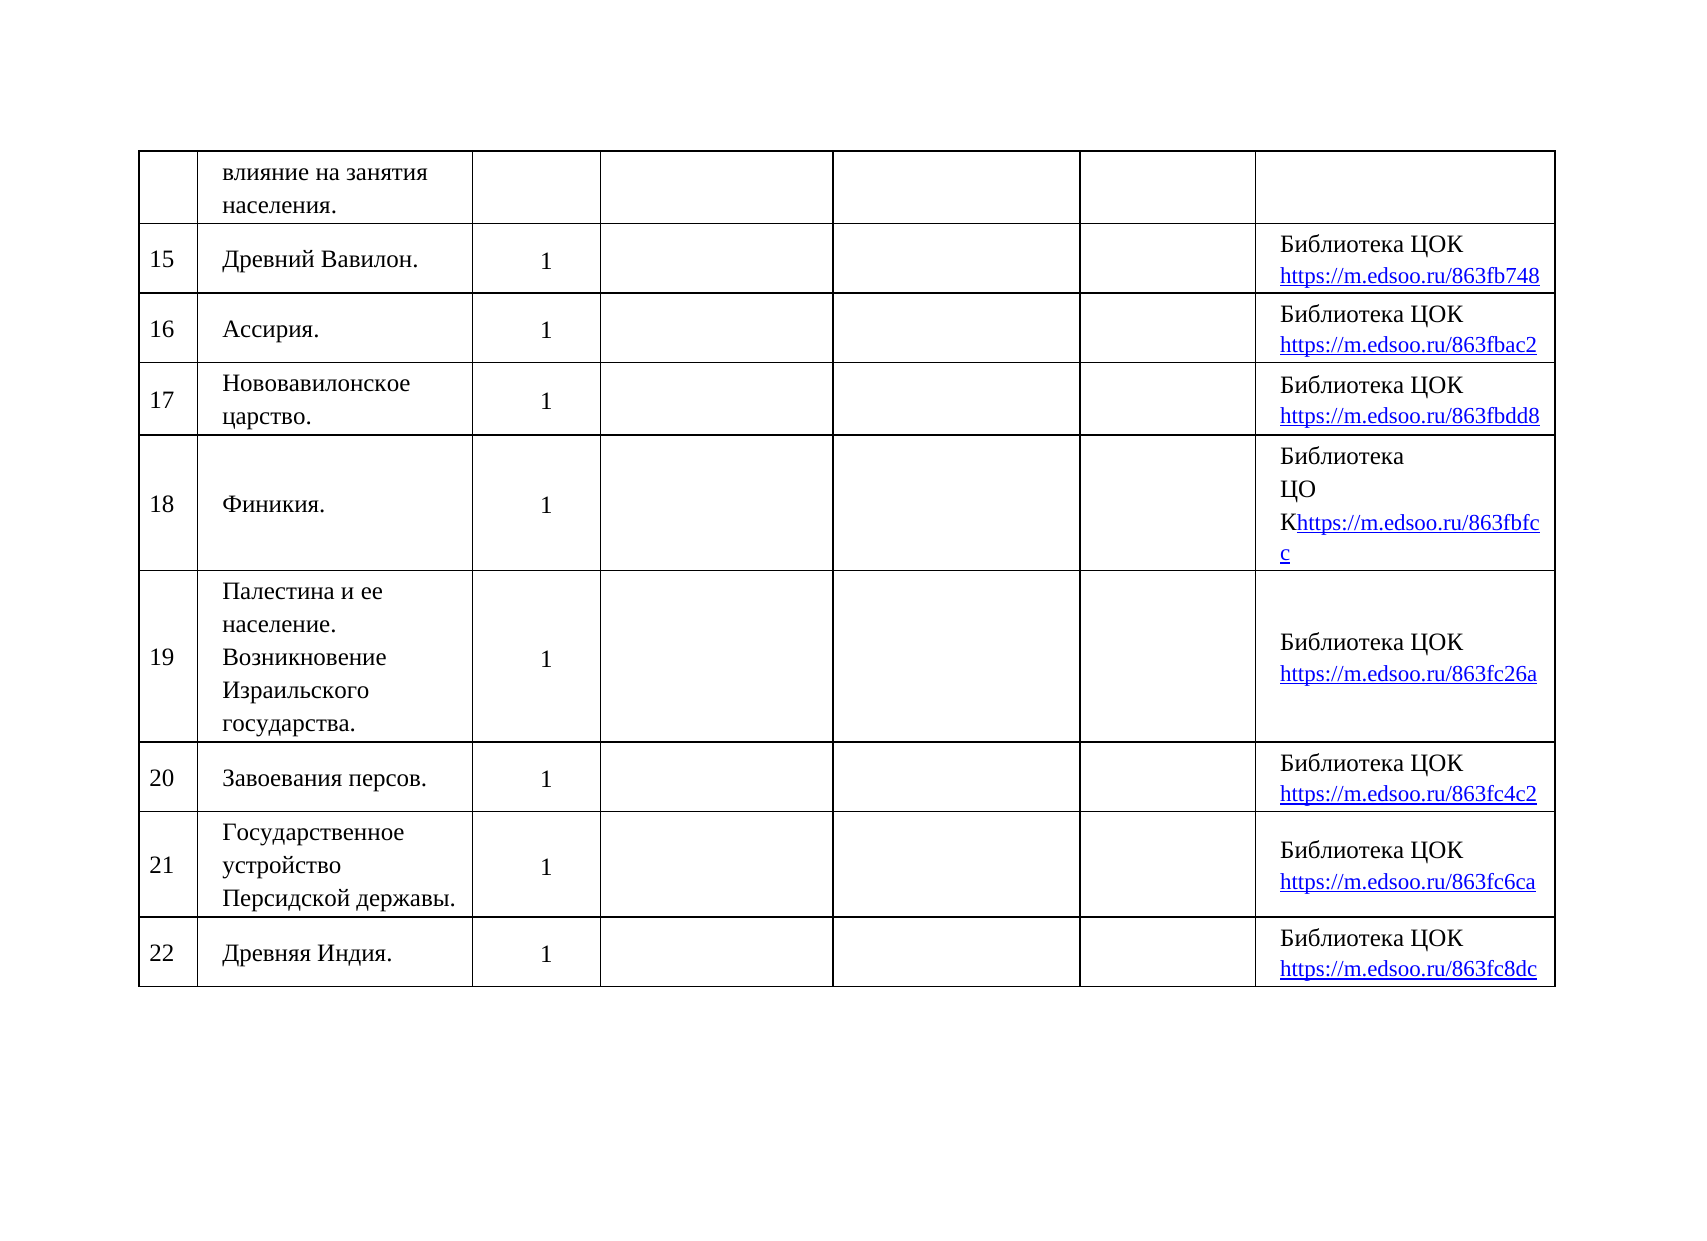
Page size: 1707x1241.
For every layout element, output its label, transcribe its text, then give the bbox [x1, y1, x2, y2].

table_cell [834, 743, 1079, 811]
table_cell Финикия. [198, 436, 472, 569]
table_cell [601, 812, 832, 916]
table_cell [1256, 152, 1554, 222]
table_cell Древняя Индия. [198, 918, 472, 986]
table_cell Библиотека ЦОК https://m.edsoo.ru/863fc26a [1256, 571, 1554, 741]
table_cell 19 [140, 571, 197, 741]
table_cell [834, 294, 1079, 362]
table_cell 1 [473, 571, 600, 741]
table_cell [1081, 571, 1255, 741]
table_cell [601, 294, 832, 362]
table_cell 1 [473, 918, 600, 986]
table_cell 14 [140, 152, 197, 222]
table_cell [601, 152, 832, 222]
table_cell Завоевания персов. [198, 743, 472, 811]
table_cell [1081, 224, 1255, 292]
table_cell Палестина и ее население. Возникновение Израильского государства. [198, 571, 472, 741]
table_cell 22 [140, 918, 197, 986]
table_cell [601, 743, 832, 811]
table_cell [1081, 363, 1255, 434]
table_cell 1 [473, 294, 600, 362]
table_cell Библиотека ЦОК https://m.edsoo.ru/863fbdd8 [1256, 363, 1554, 434]
table_cell [1081, 436, 1255, 569]
table_cell Библиотека ЦОК https://m.edsoo.ru/863fb748 [1256, 224, 1554, 292]
table_cell [1081, 743, 1255, 811]
table_cell Библиотека ЦОКhttps://m.edsoo.ru/863fbfcc [1256, 436, 1554, 569]
table_cell 1 [473, 812, 600, 916]
table_cell 21 [140, 812, 197, 916]
table_cell [834, 363, 1079, 434]
table_cell [834, 571, 1079, 741]
table_cell Государственное устройство Персидской державы. [198, 812, 472, 916]
table_cell Библиотека ЦОК https://m.edsoo.ru/863fc8dc [1256, 918, 1554, 986]
table_cell [601, 918, 832, 986]
table_cell [834, 436, 1079, 569]
table_cell [1081, 918, 1255, 986]
table_cell 15 [140, 224, 197, 292]
table_cell [834, 918, 1079, 986]
table_cell 20 [140, 743, 197, 811]
table_cell Библиотека ЦОК https://m.edsoo.ru/863fbac2 [1256, 294, 1554, 362]
table_cell 1 [473, 152, 600, 222]
table_cell [1081, 294, 1255, 362]
table_cell Библиотека ЦОК https://m.edsoo.ru/863fc6ca [1256, 812, 1554, 916]
table_cell 1 [473, 743, 600, 811]
table_cell [1081, 152, 1255, 222]
table_cell Древний Вавилон. [198, 224, 472, 292]
table_cell 1 [473, 436, 600, 569]
table_cell [601, 571, 832, 741]
table_cell 18 [140, 436, 197, 569]
table_cell [1081, 812, 1255, 916]
table_cell [834, 152, 1079, 222]
table_cell 1 [473, 363, 600, 434]
table_cell [834, 224, 1079, 292]
table_cell [601, 363, 832, 434]
table_cell Нововавилонское царство. [198, 363, 472, 434]
table_cell [601, 224, 832, 292]
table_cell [198, 152, 472, 222]
table_cell 17 [140, 363, 197, 434]
table_cell 1 [473, 224, 600, 292]
table_cell Ассирия. [198, 294, 472, 362]
table_cell 16 [140, 294, 197, 362]
table_cell Библиотека ЦОК https://m.edsoo.ru/863fc4c2 [1256, 743, 1554, 811]
table_cell [834, 812, 1079, 916]
table_cell [601, 436, 832, 569]
